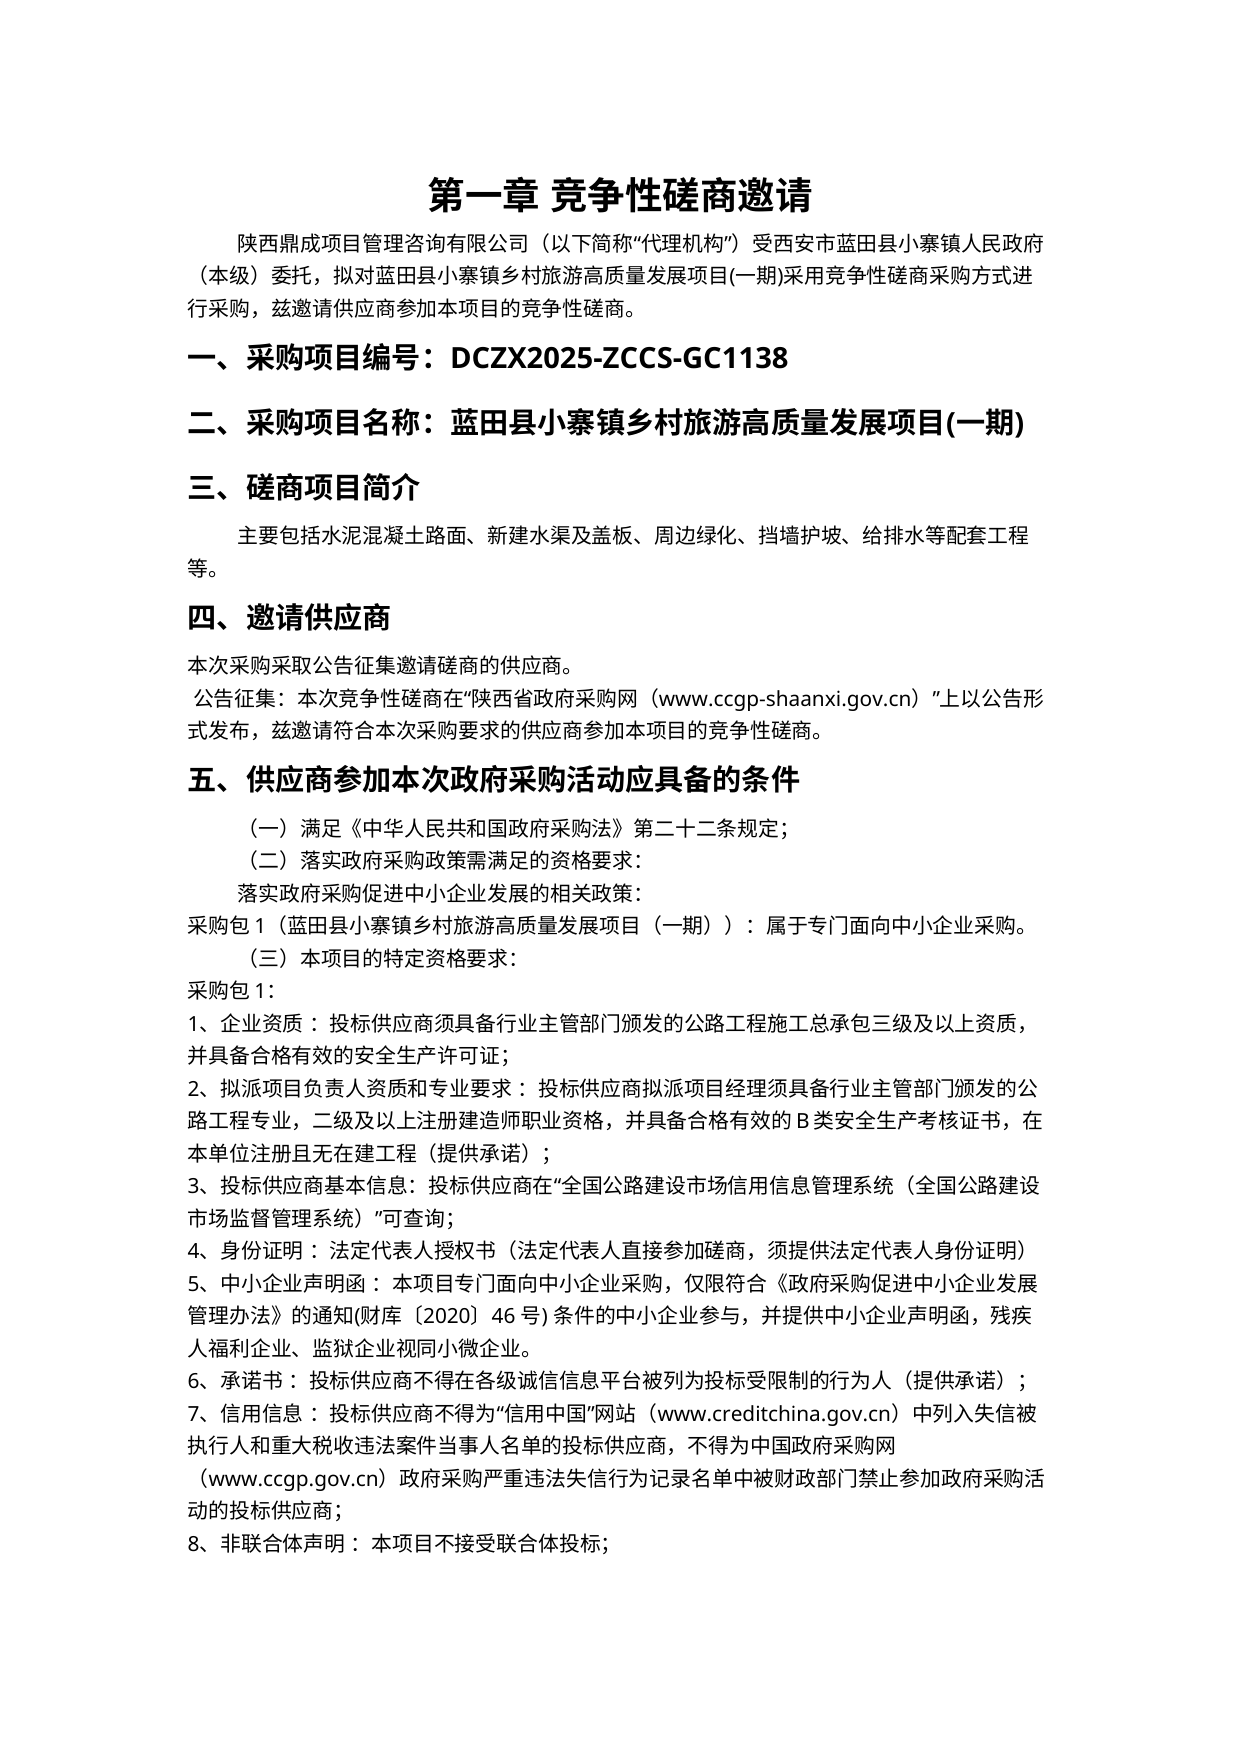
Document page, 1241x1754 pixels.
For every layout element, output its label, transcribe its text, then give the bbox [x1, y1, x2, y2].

text 8、非联合体声明 ：本项目不接受联合体投标； [187, 1527, 1053, 1559]
text 二、采购项目名称：蓝田县小寨镇乡村旅游高质量发展项目(一期) [187, 389, 1053, 454]
text 三、磋商项目简介 [187, 454, 1053, 519]
text 采购包1（蓝田县小寨镇乡村旅游高质量发展项目（一期））：属于专门面向中小企业采购。 [187, 909, 1053, 942]
text 主要包括水泥混凝土路面、新建水渠及盖板、周边绿化、挡墙护坡、给排水等配套工程等。 [187, 519, 1053, 584]
text 2、拟派项目负责人资质和专业要求 ：投标供应商拟派项目经理须具备行业主管部门颁发的公路工程专业，二级及以上注册建造师职业资格，并具备合格有效的B类安全生产考核证书，在本单位注册且无在建工程（提供承诺）； [187, 1072, 1053, 1169]
text 落实政府采购促进中小企业发展的相关政策： [187, 877, 1053, 909]
text 本次采购采取公告征集邀请磋商的供应商。 [187, 649, 1053, 682]
text 6、承诺书 ：投标供应商不得在各级诚信信息平台被列为投标受限制的行为人（提供承诺）； [187, 1364, 1053, 1397]
text 公告征集：本次竞争性磋商在“陕西省政府采购网（www.ccgp-shaanxi.gov.cn）”上以公告形式发布，兹邀请符合本次采购要求的供应商参加本项目的竞争性磋商。 [187, 682, 1053, 747]
text 3、投标供应商基本信息：投标供应商在“全国公路建设市场信用信息管理系统（全国公路建设市场监督管理系统）”可查询； [187, 1169, 1053, 1234]
text 五、供应商参加本次政府采购活动应具备的条件 [187, 747, 1053, 812]
text 1、企业资质 ：投标供应商须具备行业主管部门颁发的公路工程施工总承包三级及以上资质，并具备合格有效的安全生产许可证； [187, 1007, 1053, 1072]
text （二）落实政府采购政策需满足的资格要求： [187, 844, 1053, 877]
text 采购包1： [187, 974, 1053, 1007]
text 7、信用信息 ：投标供应商不得为“信用中国”网站（www.creditchina.gov.cn）中列入失信被执行人和重大税收违法案件当事人名单的投标供应商，不得为中国政府采购网（www.ccgp.gov.cn）政府采购严重违法失信行为记录名单中被财政部门禁止参加政府采购活动的投标供应商； [187, 1397, 1053, 1527]
text （一）满足《中华人民共和国政府采购法》第二十二条规定； [187, 812, 1053, 844]
text 第一章 竞争性磋商邀请 [187, 162, 1053, 227]
text 5、中小企业声明函 ：本项目专门面向中小企业采购，仅限符合《政府采购促进中小企业发展管理办法》的通知(财库〔2020〕46 号) 条件的中小企业参与，并提供中小企业声明函，残疾人福利企业、监狱企业视同小微企业。 [187, 1267, 1053, 1364]
text 4、身份证明 ：法定代表人授权书（法定代表人直接参加磋商，须提供法定代表人身份证明） [187, 1234, 1053, 1267]
text 四、邀请供应商 [187, 584, 1053, 649]
text （三）本项目的特定资格要求： [187, 942, 1053, 974]
text 一、采购项目编号：DCZX2025-ZCCS-GC1138 [187, 324, 1053, 389]
text 陕西鼎成项目管理咨询有限公司（以下简称“代理机构”）受西安市蓝田县小寨镇人民政府（本级）委托，拟对蓝田县小寨镇乡村旅游高质量发展项目(一期)采用竞争性磋商采购方式进行采购，兹邀请供应商参加本项目的竞争性磋商。 [187, 227, 1053, 324]
